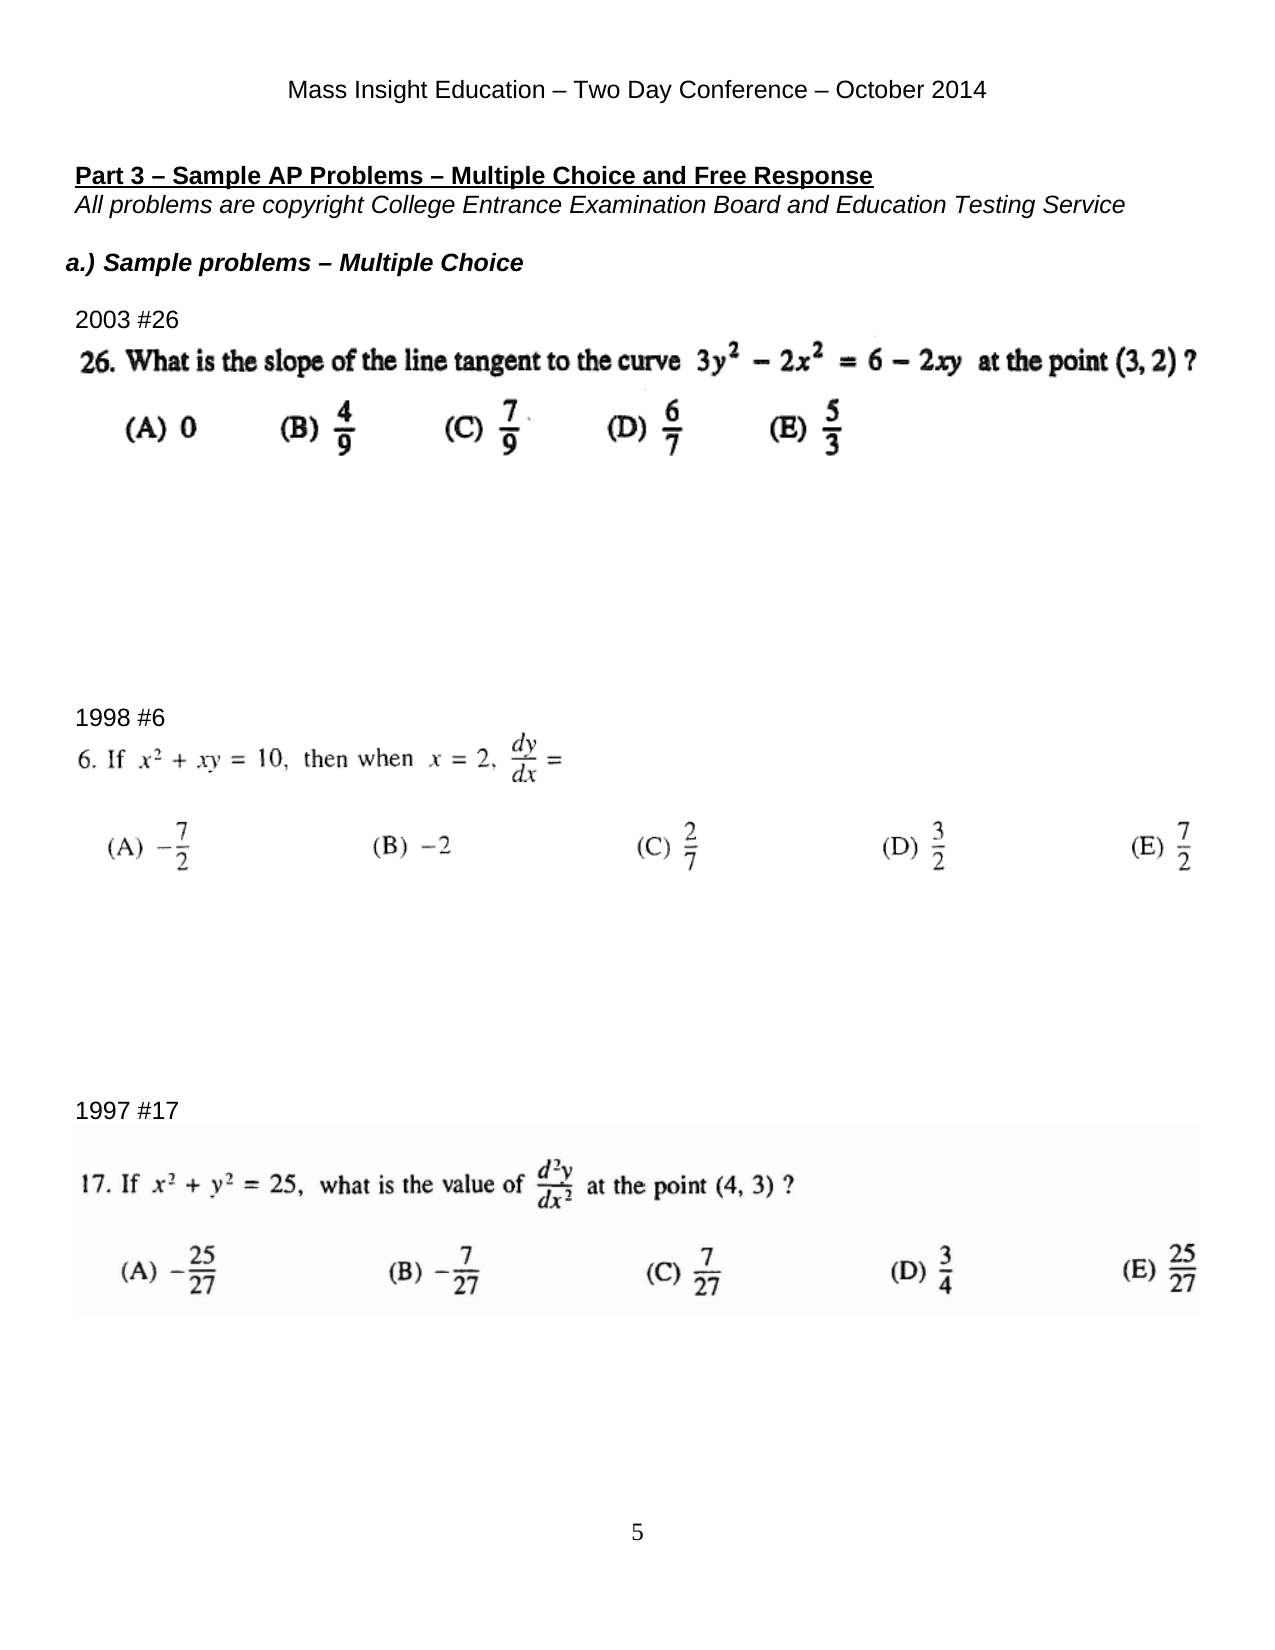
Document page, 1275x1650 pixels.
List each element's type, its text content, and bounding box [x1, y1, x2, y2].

text Part 3 – Sample AP Problems – Multiple Choice and Free Response [75, 161, 1200, 190]
text 1998 #6 [75, 702, 1200, 731]
text 1997 #17 [75, 1096, 1200, 1124]
list Sample problems – Multiple Choice [66, 247, 1200, 276]
text All problems are copyright College Entrance Examination Board and Education Testing Service [75, 190, 1200, 219]
text 2003 #26 [75, 305, 1200, 333]
